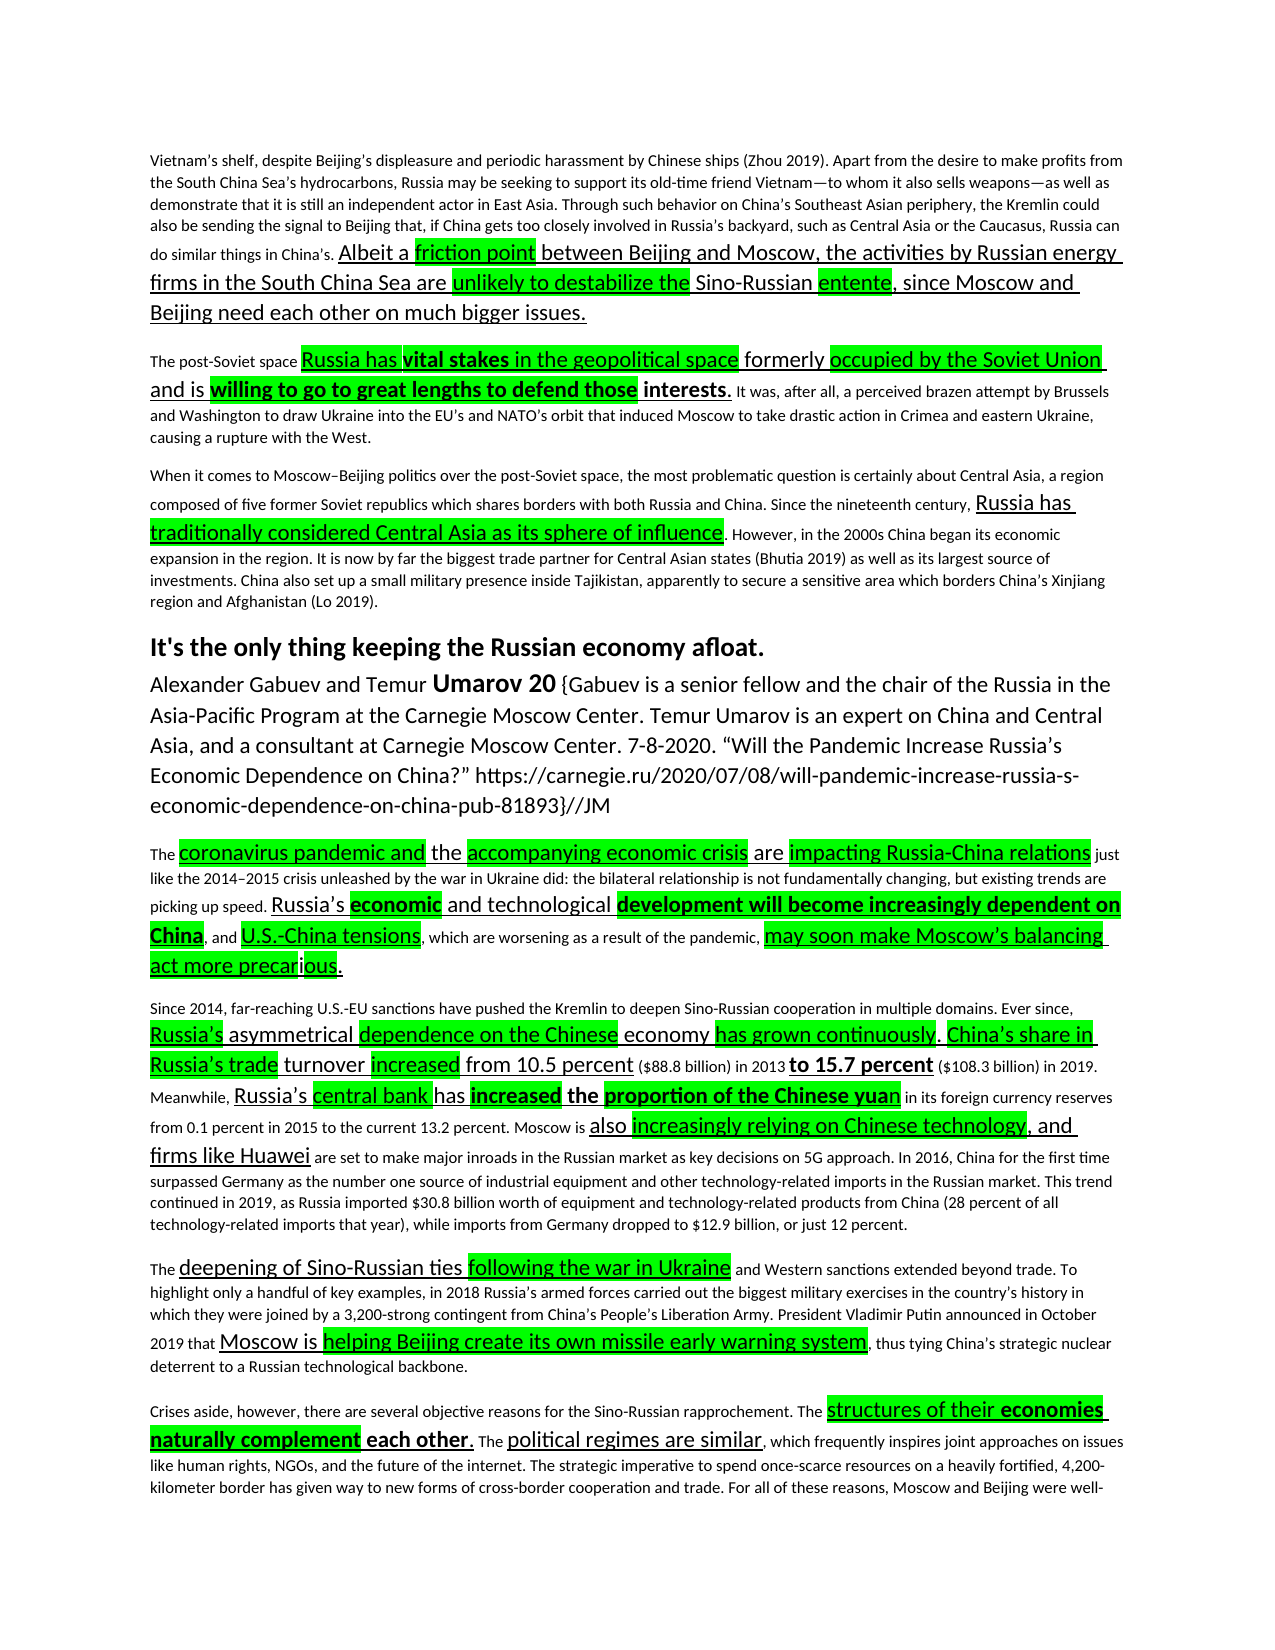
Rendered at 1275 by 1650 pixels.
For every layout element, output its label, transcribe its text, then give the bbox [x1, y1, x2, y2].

text When it comes to Moscow–Beijing politics over the post-Soviet space, the most problematic question is certainly about Central Asia, a region composed of five former Soviet republics which shares borders with both Russia and China. Since the nineteenth century, Russia has traditionally considered Central Asia as its sphere of influence. However, in the 2000s China began its economic expansion in the region. It is now by far the biggest trade partner for Central Asian states (Bhutia 2019) as well as its largest source of investments. China also set up a small military presence inside Tajikistan, apparently to secure a sensitive area which borders China’s Xinjiang region and Afghanistan (Lo 2019). [150, 466, 1125, 612]
text The post-Soviet space Russia has vital stakes in the geopolitical space formerly occupied by the Soviet Union and is willing to go to great lengths to defend those interests. It was, after all, a perceived brazen attempt by Brussels and Washington to draw Ukraine into the EU’s and NATO’s orbit that induced Moscow to take drastic action in Crimea and eastern Ukraine, causing a rupture with the West. [150, 345, 1125, 447]
subtitle It's the only thing keeping the Russian economy afloat. [150, 630, 1125, 663]
text The coronavirus pandemic and the accompanying economic crisis are impacting Russia-China relations just like the 2014–2015 crisis unleashed by the war in Ukraine did: the bilateral relationship is not fundamentally changing, but existing trends are picking up speed. Russia’s economic and technological development will become increasingly dependent on China, and U.S.-China tensions, which are worsening as a result of the pandemic, may soon make Moscow’s balancing act more precarious. [150, 838, 1125, 979]
text Alexander Gabuev and Temur Umarov 20 {Gabuev is a senior fellow and the chair of the Russia in the Asia-Pacific Program at the Carnegie Moscow Center. Temur Umarov is an expert on China and Central Asia, and a consultant at Carnegie Moscow Center. 7-8-2020. “Will the Pandemic Increase Russia’s Economic Dependence on China?” https://carnegie.ru/2020/07/08/will-pandemic-increase-russia-s-economic-dependence-on-china-pub-81893}//JM [150, 666, 1125, 820]
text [150, 150, 1125, 327]
text The deepening of Sino-Russian ties following the war in Ukraine and Western sanctions extended beyond trade. To highlight only a handful of key examples, in 2018 Russia’s armed forces carried out the biggest military exercises in the country’s history in which they were joined by a 3,200-strong contingent from China’s People’s Liberation Army. President Vladimir Putin announced in October 2019 that Moscow is helping Beijing create its own missile early warning system, thus tying China’s strategic nuclear deterrent to a Russian technological backbone. [150, 1253, 1125, 1377]
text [150, 1395, 1125, 1497]
text Since 2014, far-reaching U.S.-EU sanctions have pushed the Kremlin to deepen Sino-Russian cooperation in multiple domains. Ever since, Russia’s asymmetrical dependence on the Chinese economy has grown continuously. China’s share in Russia’s trade turnover increased from 10.5 percent ($88.8 billion) in 2013 to 15.7 percent ($108.3 billion) in 2019. Meanwhile, Russia’s central bank has increased the proportion of the Chinese yuan in its foreign currency reserves from 0.1 percent in 2015 to the current 13.2 percent. Moscow is also increasingly relying on Chinese technology, and firms like Huawei are set to make major inroads in the Russian market as key decisions on 5G approach. In 2016, China for the first time surpassed Germany as the number one source of industrial equipment and other technology-related imports in the Russian market. This trend continued in 2019, as Russia imported $30.8 billion worth of equipment and technology-related products from China (28 percent of all technology-related imports that year), while imports from Germany dropped to $12.9 billion, or just 12 percent. [150, 998, 1125, 1235]
